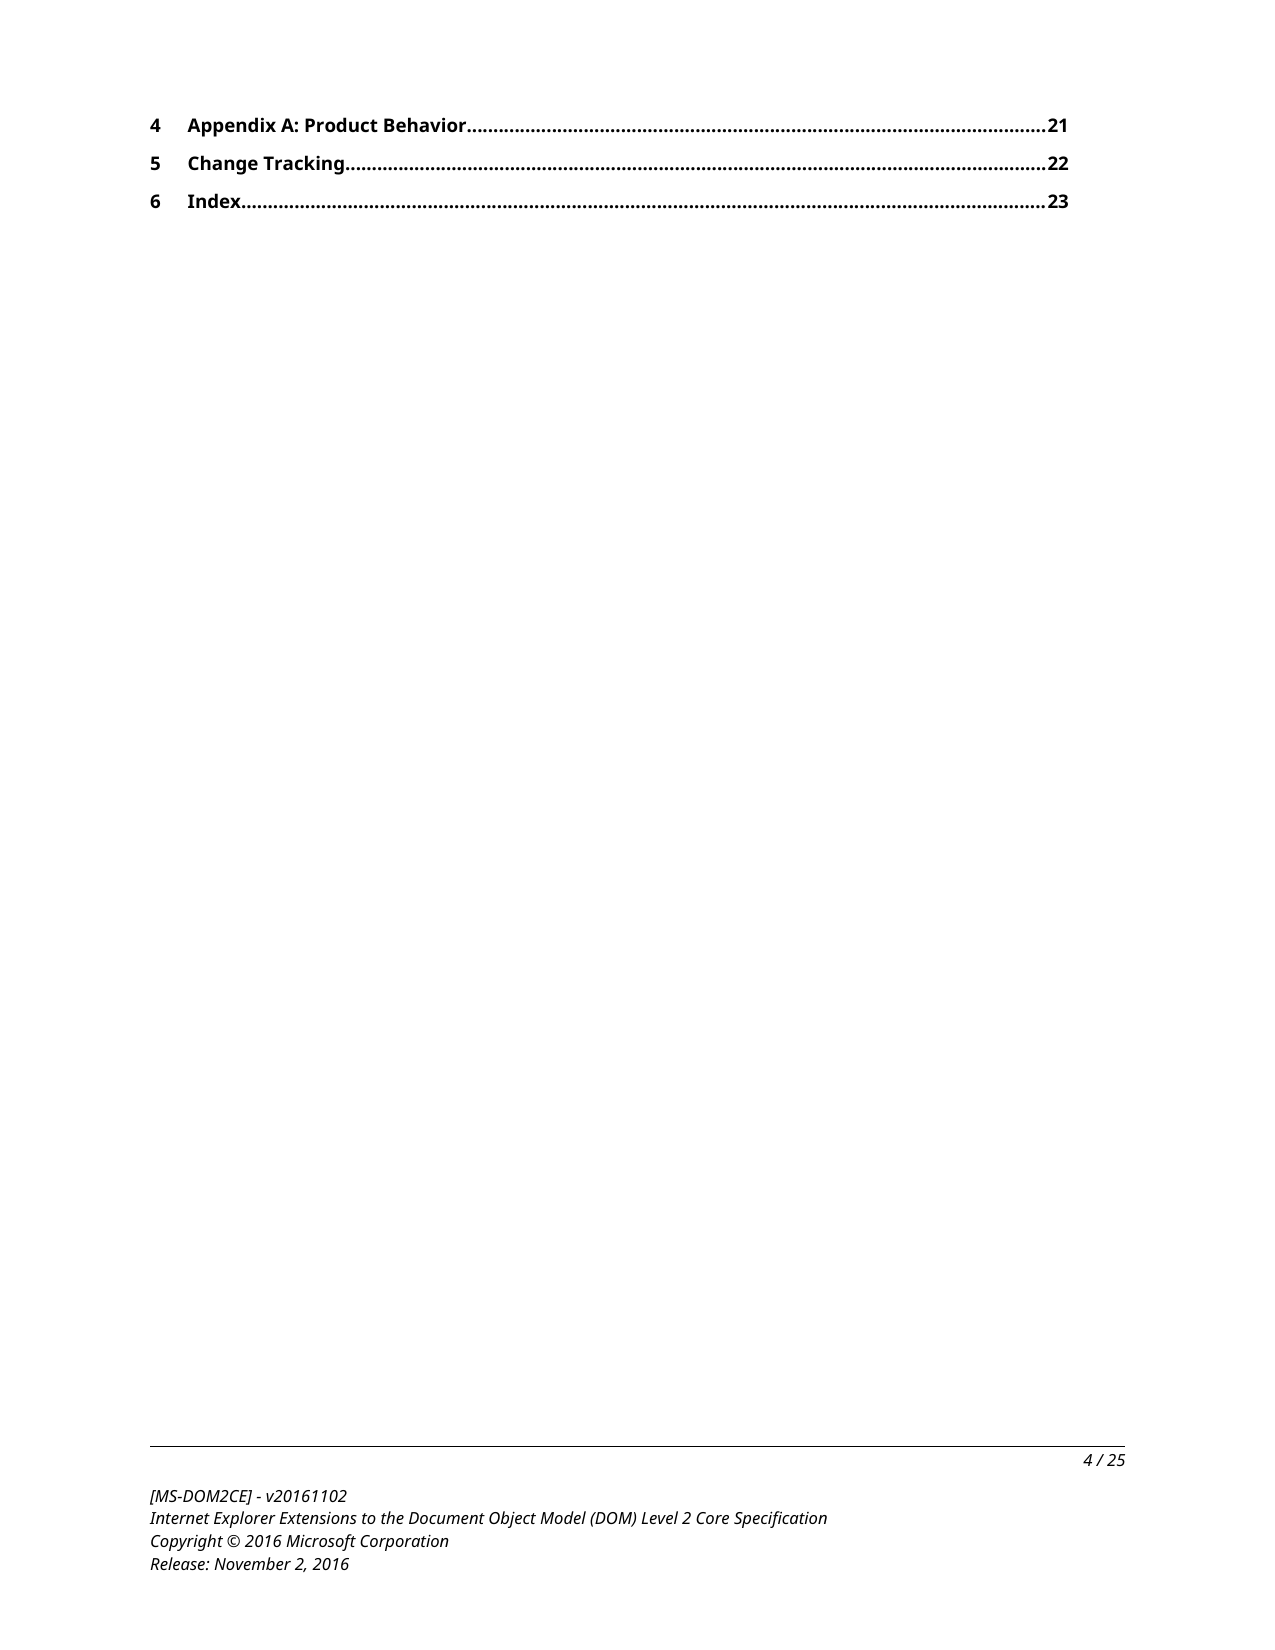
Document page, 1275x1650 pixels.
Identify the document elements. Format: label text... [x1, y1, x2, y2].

text 4 Appendix A: Product Behavior 21 [150, 112, 1078, 138]
text 6 Index 23 [150, 188, 1078, 214]
text 5 Change Tracking 22 [150, 151, 1078, 176]
